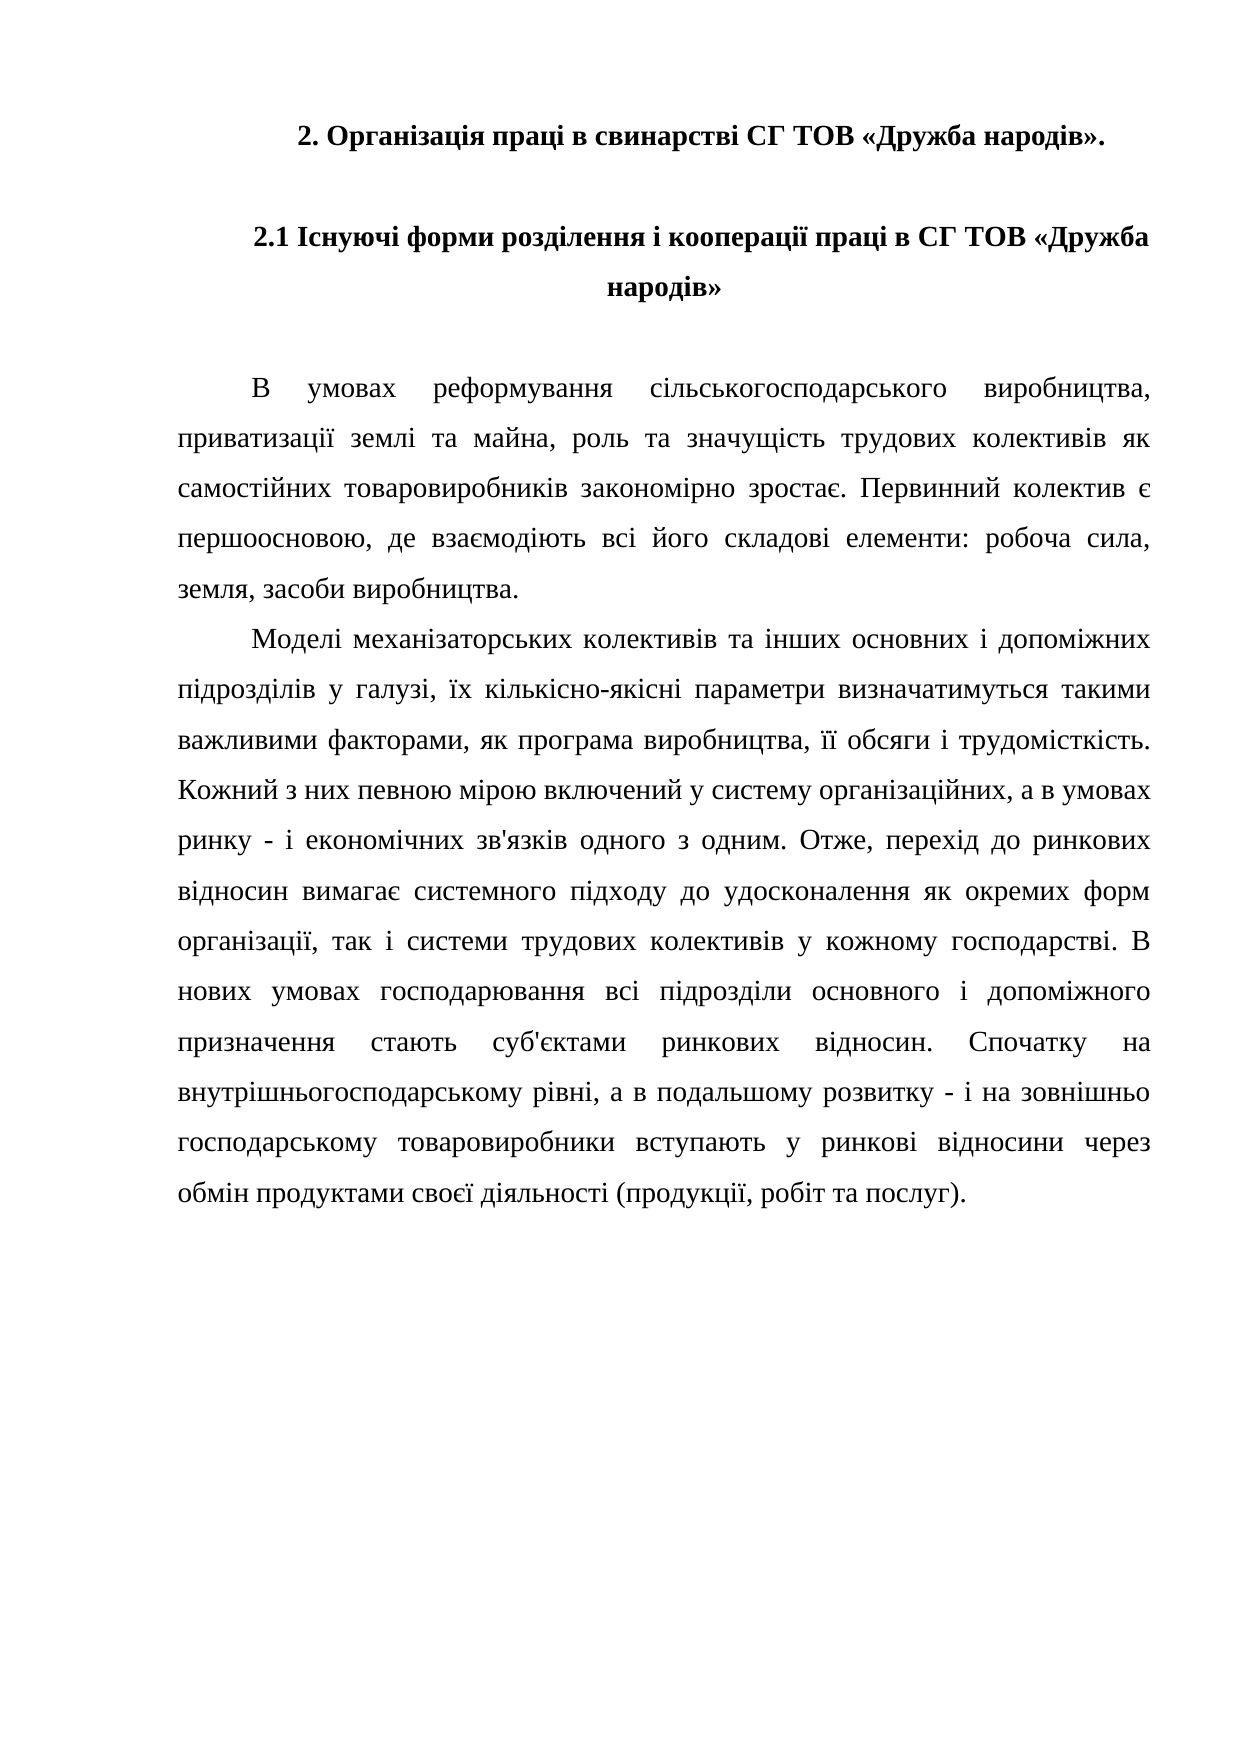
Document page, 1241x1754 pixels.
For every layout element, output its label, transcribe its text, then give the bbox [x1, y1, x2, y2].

subtitle 2.1 Існуючі форми розділення і кооперації праці в СГ ТОВ «Дружба народів» [177, 219, 1152, 303]
subtitle 2. Організація праці в свинарстві СГ ТОВ «Дружба народів». [177, 118, 1152, 152]
text Моделі механізаторських колективів та інших основних і допоміжних підрозділів у галузі, їх кількісно-якісні параметри визначатимуться такими важливими факторами, як програма виробництва, її обсяги і трудомісткість. Кожний з них певною мірою включений у систему організаційних, а в умовах ринку - і економічних зв'язків одного з одним. Отже, перехід до ринкових відносин вимагає системного підходу до удосконалення як окремих форм організації, так і системи трудових колективів у кожному господарстві. В нових умовах господарювання всі підрозділи основного і допоміжного призначення стають суб'єктами ринкових відносин. Спочатку на внутрішньогосподарському рівні, а в подальшому розвитку - і на зовнішньо господарському товаровиробники вступають у ринкові відносини через обмін продуктами своєї діяльності (продукції, робіт та послуг). [177, 621, 1152, 1208]
text В умовах реформування сільськогосподарського виробництва, приватизації землі та майна, роль та значущість трудових колективів як самостійних товаровиробників закономірно зростає. Первинний колектив є першоосновою, де взаємодіють всі його складові елементи: робоча сила, земля, засоби виробництва. [177, 370, 1152, 604]
